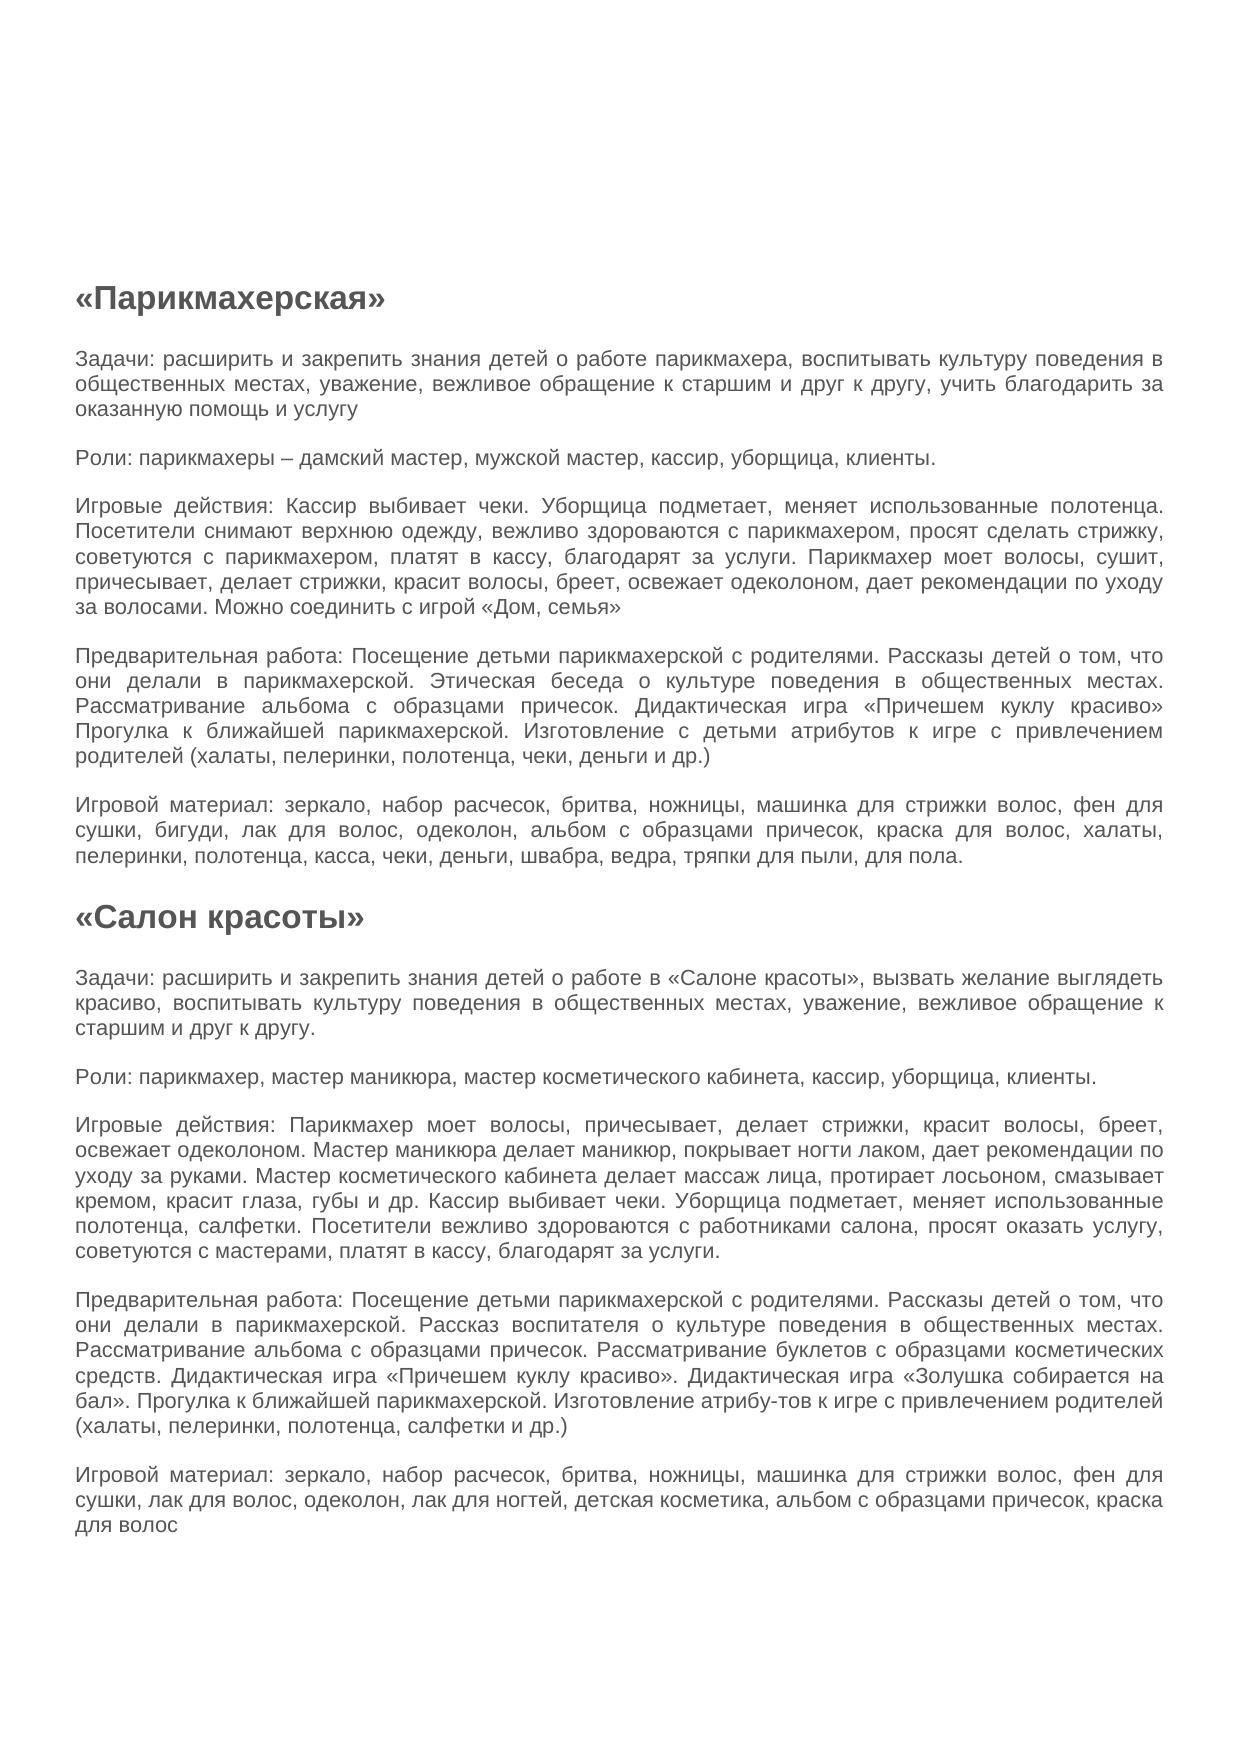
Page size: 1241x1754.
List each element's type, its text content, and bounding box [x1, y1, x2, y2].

text Игровой материал: зеркало, набор расчесок, бритва, ножницы, машинка для стрижки волос, фен для сушки, лак для волос, одеколон, лак для ногтей, детская косметика, альбом с образцами причесок, краска для волос [75, 1462, 1165, 1537]
text Роли: парикмахеры – дамский мастер, мужской мастер, кассир, уборщица, клиенты. [75, 444, 1165, 470]
text «Парикмахерская» [75, 278, 1165, 316]
text Задачи: расширить и закрепить знания детей о работе парикмахера, воспитывать культуру поведения в общественных местах, уважение, вежливое обращение к старшим и друг к другу, учить благодарить за оказанную помощь и услугу [75, 345, 1165, 421]
text Предварительная работа: Посещение детьми парикмахерской с родителями. Рассказы детей о том, что они делали в парикмахерской. Рассказ воспитателя о культуре поведения в общественных местах. Рассматривание альбома с образцами причесок. Рассматривание буклетов с образцами косметических средств. Дидактическая игра «Причешем куклу красиво». Дидактическая игра «Золушка собирается на бал». Прогулка к ближайшей парикмахерской. Изготовление атрибу-тов к игре с привлечением родителей (халаты, пелеринки, полотенца, салфетки и др.) [75, 1287, 1165, 1438]
text Предварительная работа: Посещение детьми парикмахерской с родителями. Рассказы детей о том, что они делали в парикмахерской. Этическая беседа о культуре поведения в общественных местах. Рассматривание альбома с образцами причесок. Дидактическая игра «Причешем куклу красиво» Прогулка к ближайшей парикмахерской. Изготовление с детьми атрибутов к игре с привлечением родителей (халаты, пелеринки, полотенца, чеки, деньги и др.) [75, 643, 1165, 769]
text Игровой материал: зеркало, набор расчесок, бритва, ножницы, машинка для стрижки волос, фен для сушки, бигуди, лак для волос, одеколон, альбом с образцами причесок, краска для волос, халаты, пелеринки, полотенца, касса, чеки, деньги, швабра, ведра, тряпки для пыли, для пола. [75, 792, 1165, 868]
text Игровые действия: Парикмахер моет волосы, причесывает, делает стрижки, красит волосы, бреет, освежает одеколоном. Мастер маникюра делает маникюр, покрывает ногти лаком, дает рекомендации по уходу за руками. Мастер косметического кабинета делает массаж лица, протирает лосьоном, смазывает кремом, красит глаза, губы и др. Кассир выбивает чеки. Уборщица подметает, меняет использованные полотенца, салфетки. Посетители вежливо здороваются с работниками салона, просят оказать услугу, советуются с мастерами, платят в кассу, благодарят за услуги. [75, 1112, 1165, 1263]
text «Салон красоты» [75, 897, 1165, 935]
text Роли: парикмахер, мастер маникюра, мастер косметического кабинета, кассир, уборщица, клиенты. [75, 1063, 1165, 1089]
text Игровые действия: Кассир выбивает чеки. Уборщица подметает, меняет использованные полотенца. Посетители снимают верхнюю одежду, вежливо здороваются с парикмахером, просят сделать стрижку, советуются с парикмахером, платят в кассу, благодарят за услуги. Парикмахер моет волосы, сушит, причесывает, делает стрижки, красит волосы, бреет, освежает одеколоном, дает рекомендации по уходу за волосами. Можно соединить с игрой «Дом, семья» [75, 493, 1165, 619]
text Задачи: расширить и закрепить знания детей о работе в «Салоне красоты», вызвать желание выглядеть красиво, воспитывать культуру поведения в общественных местах, уважение, вежливое обращение к старшим и друг к другу. [75, 964, 1165, 1040]
